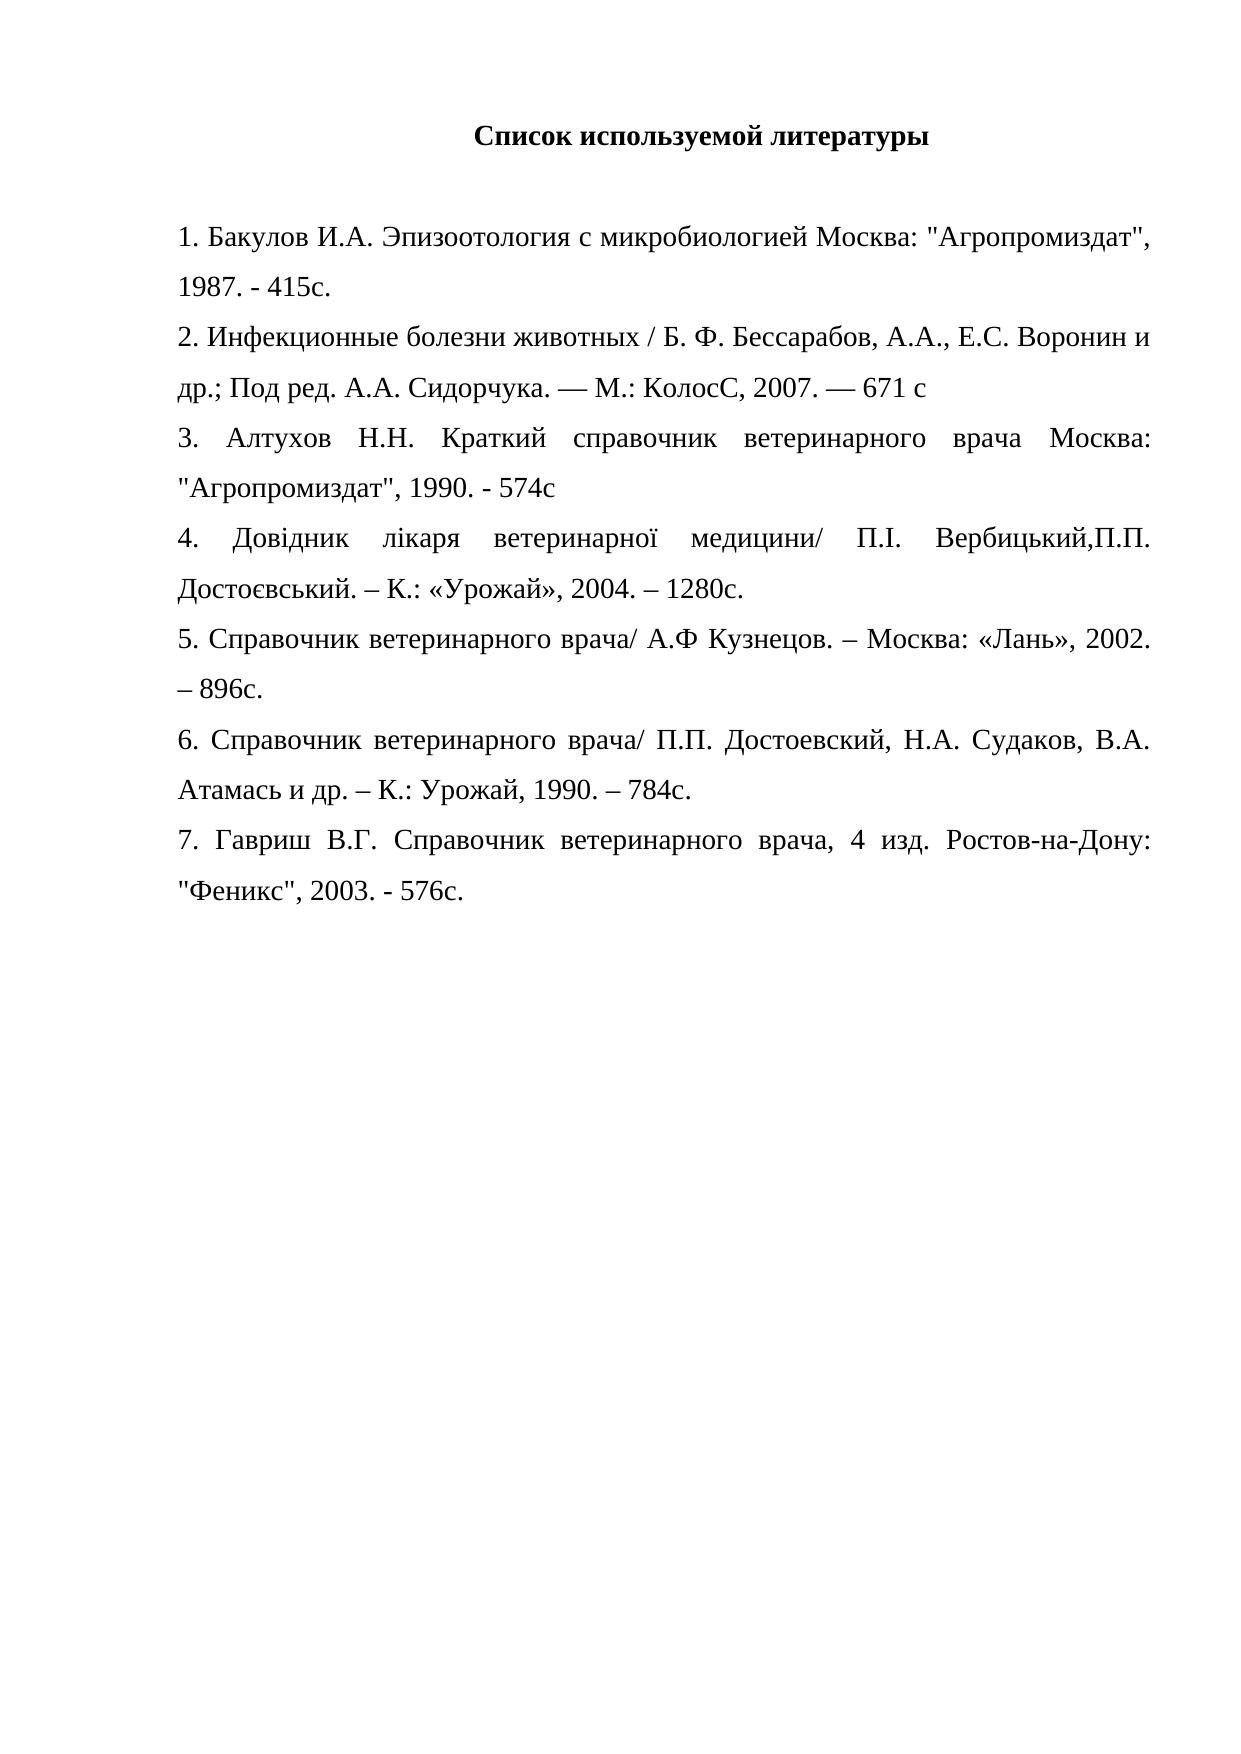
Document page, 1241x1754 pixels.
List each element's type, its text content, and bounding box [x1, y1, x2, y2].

text 5. Справочник ветеринарного врача/ А.Ф Кузнецов. – Москва: «Лань», 2002. – 896с. [177, 621, 1152, 705]
text 4. Довідник лікаря ветеринарної медицини/ П.І. Вербицький,П.П. Достоєвський. – К.: «Урожай», 2004. – 1280с. [177, 521, 1152, 604]
text 7. Гавриш В.Г. Справочник ветеринарного врача, 4 изд. Ростов-на-Дону: "Феникс", 2003. - 576с. [177, 822, 1152, 906]
text 2. Инфекционные болезни животных / Б. Ф. Бессарабов, А.А., Е.С. Воронин и др.; Под ред. А.А. Сидорчука. — М.: КолосС, 2007. — 671 с [177, 319, 1152, 403]
text 6. Справочник ветеринарного врача/ П.П. Достоевский, Н.А. Судаков, В.А. Атамась и др. – К.: Урожай, 1990. – 784с. [177, 722, 1152, 806]
text 1. Бакулов И.А. Эпизоотология с микробиологией Москва: "Агропромиздат", 1987. - 415с. [177, 219, 1152, 303]
text 3. Алтухов Н.Н. Краткий справочник ветеринарного врача Москва: "Агропромиздат", 1990. - 574с [177, 420, 1152, 504]
text Список используемой литературы [177, 118, 1152, 152]
